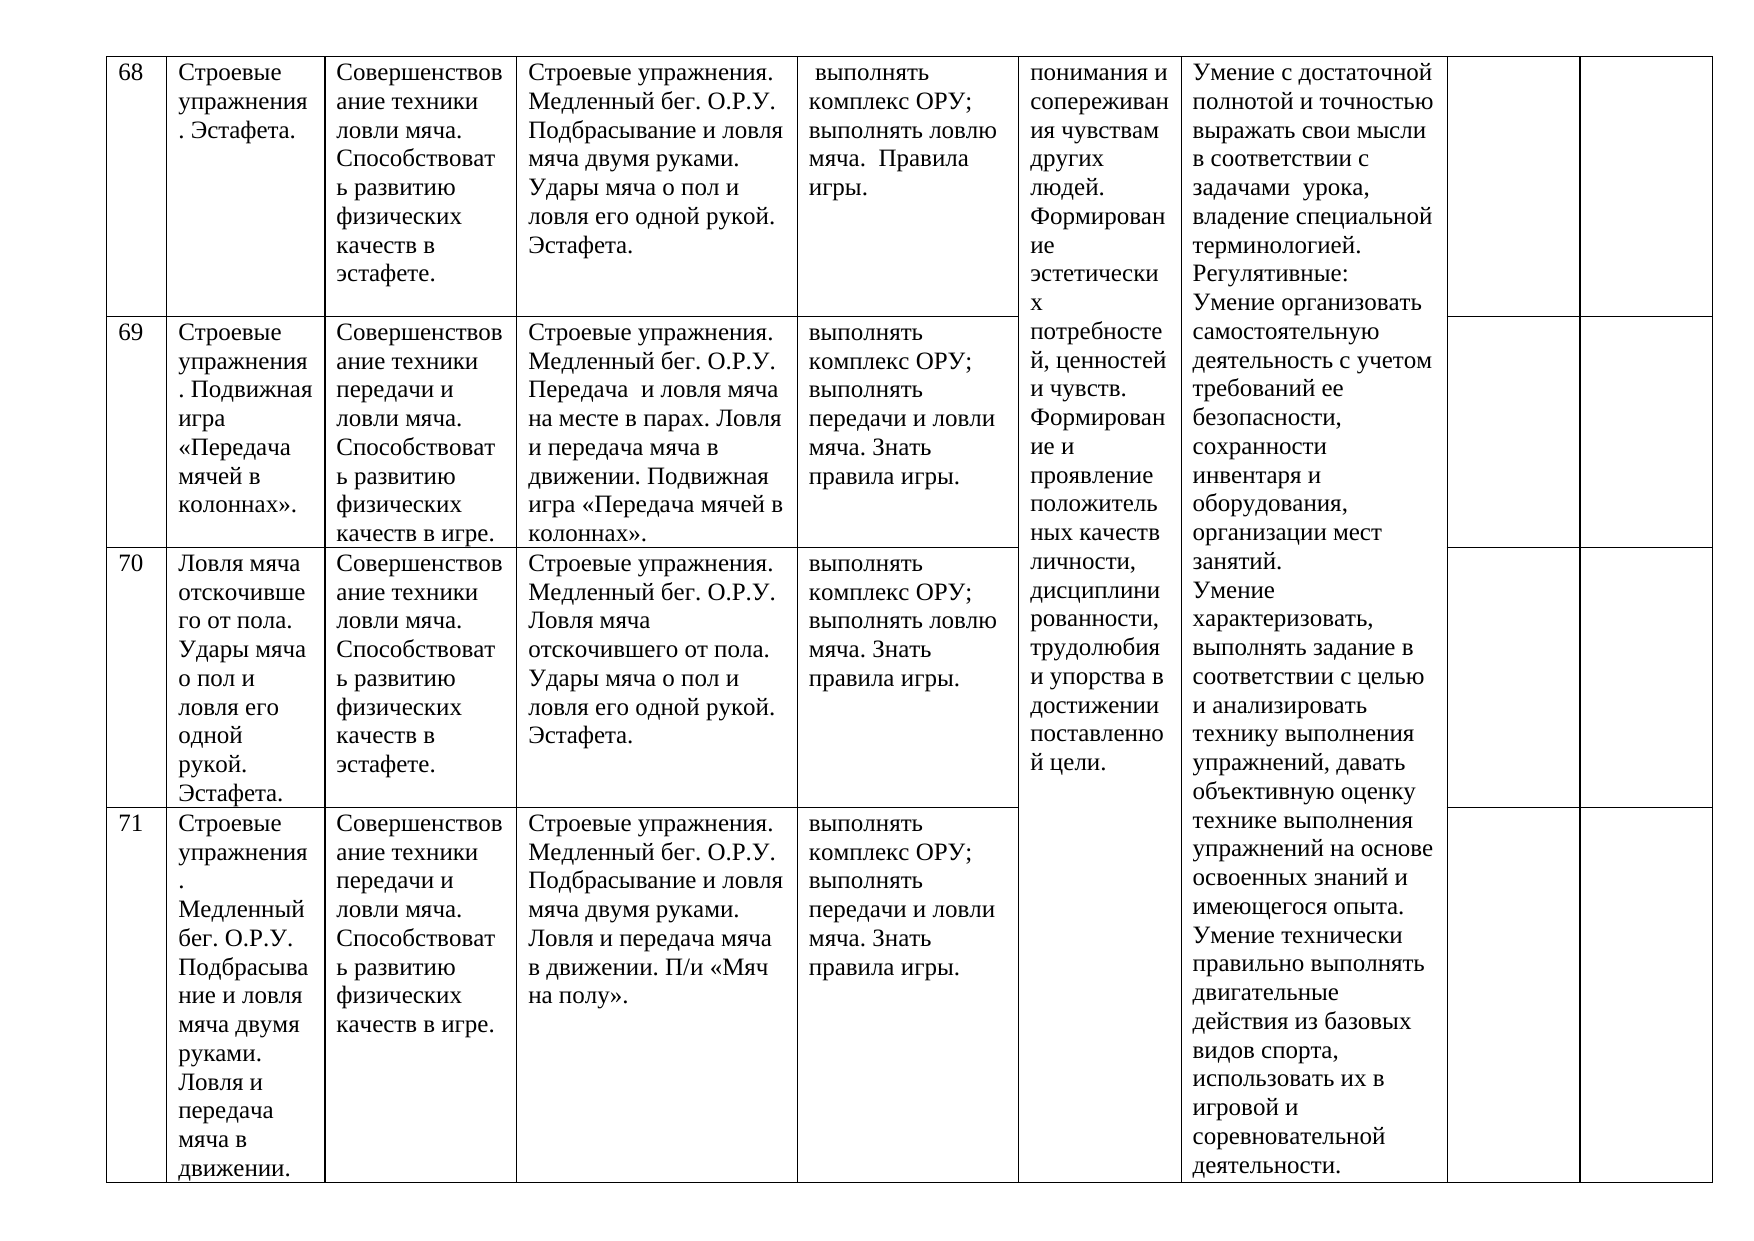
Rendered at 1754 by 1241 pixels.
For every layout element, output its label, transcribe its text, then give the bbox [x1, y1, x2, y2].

table_cell Строевые упражнения. Медленный бег. О.Р.У. Подбрасывание и ловля мяча двумя руками. Удары мяча о пол и ловля его одной рукой. Эстафета. [517, 57, 797, 316]
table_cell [517, 808, 797, 1182]
table_cell выполнять комплекс ОРУ; выполнять ловлю мяча. Знать правила игры. [798, 548, 1018, 807]
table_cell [326, 808, 516, 1182]
table_cell Совершенствование техники ловли мяча. Способствовать развитию физических качеств в эстафете. [326, 57, 516, 316]
table_cell выполнять комплекс ОРУ; выполнять передачи и ловли мяча. Знать правила игры. [798, 317, 1018, 547]
table_cell 68 [107, 57, 166, 316]
table_cell [1581, 548, 1712, 807]
table_cell Совершенствование техники ловли мяча. Способствовать развитию физических качеств в эстафете. [326, 548, 516, 807]
table_cell выполнять комплекс ОРУ; выполнять ловлю мяча. Правила игры. [798, 57, 1018, 316]
table_cell 69 [107, 317, 166, 547]
table_cell Ловля мяча отскочившего от пола. Удары мяча о пол и ловля его одной рукой. Эстафета. [167, 548, 324, 807]
table_cell Строевые упражнения. Медленный бег. О.Р.У. Ловля мяча отскочившего от пола. Удары мяча о пол и ловля его одной рукой. Эстафета. [517, 548, 797, 807]
table_cell [1448, 808, 1579, 1182]
table_cell [1448, 57, 1579, 316]
table_cell Строевые упражнения. Подвижная игра «Передача мячей в колоннах». [167, 317, 324, 547]
table_cell Строевые упражнения. Медленный бег. О.Р.У. Передача и ловля мяча на месте в парах. Ловля и передача мяча в движении. Подвижная игра «Передача мячей в колоннах». [517, 317, 797, 547]
table_cell 71 [107, 808, 166, 1182]
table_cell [167, 808, 324, 1182]
table_cell [1448, 317, 1579, 547]
table_cell 70 [107, 548, 166, 807]
table_cell Строевые упражнения. Эстафета. [167, 57, 324, 316]
table_cell [1581, 57, 1712, 316]
table_cell [1581, 808, 1712, 1182]
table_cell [798, 808, 1018, 1182]
table_cell [1448, 548, 1579, 807]
table_cell Совершенствование техники передачи и ловли мяча. Способствовать развитию физических качеств в игре. [326, 317, 516, 547]
table_cell [1581, 317, 1712, 547]
